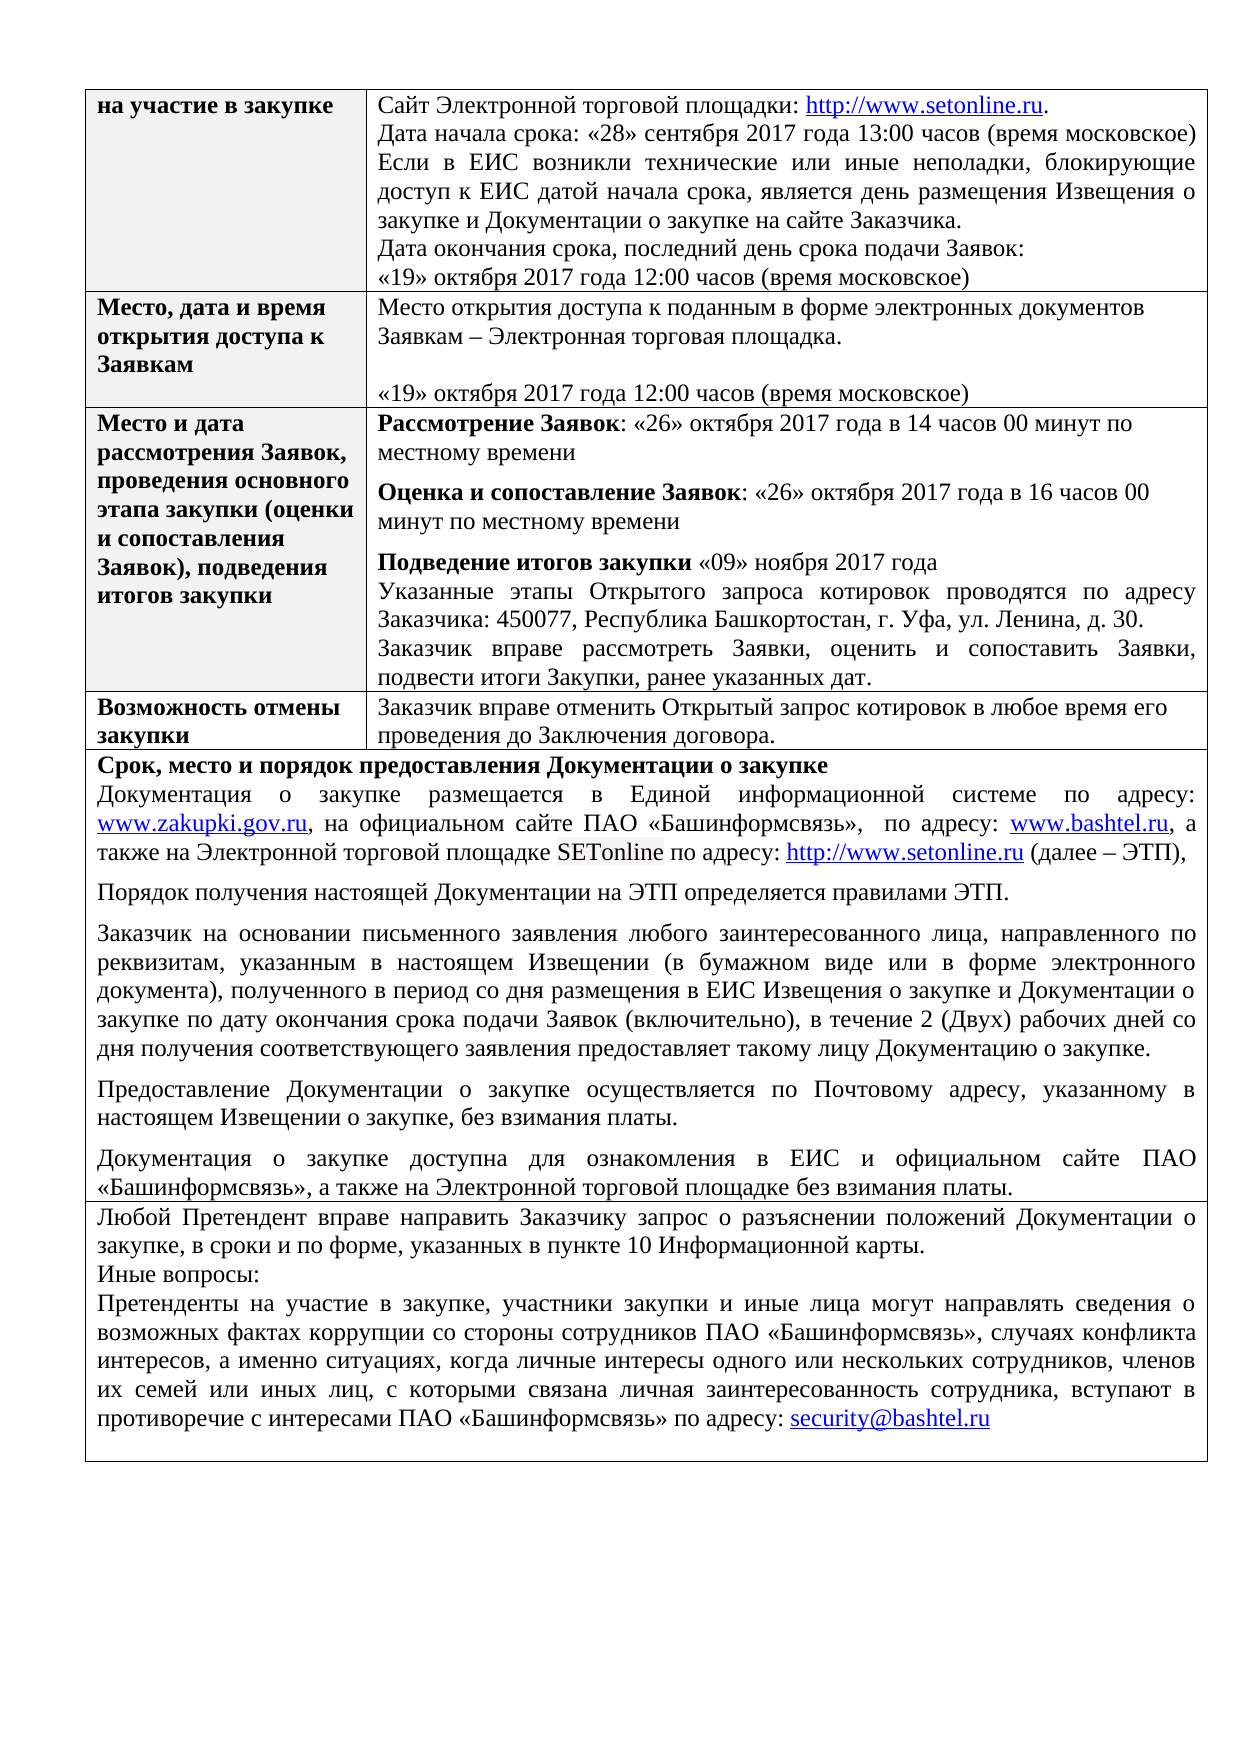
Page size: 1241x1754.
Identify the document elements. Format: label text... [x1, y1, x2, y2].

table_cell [367, 90, 1207, 291]
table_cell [86, 90, 366, 291]
table_cell Заказчик вправе отменить Открытый запрос котировок в любое время его проведения до Заключения договора. [367, 692, 1207, 749]
table_cell Срок, место и порядок предоставления Документации о закупке Документация о закупке размещается в Единой информационной системе по адресу: www.zakupki.gov.ru, на официальном сайте ПАО «Башинформсвязь», по адресу: www.bashtel.ru, а также на Электронной торговой площадке SETonline по адресу: http://www.setonline.ru (далее – ЭТП), Порядок получения настоящей Документации на ЭТП определяется правилами ЭТП. Заказчик на основании письменного заявления любого заинтересованного лица, направленного по реквизитам, указанным в настоящем Извещении (в бумажном виде или в форме электронного документа), полученного в период со дня размещения в ЕИС Извещения о закупке и Документации о закупке по дату окончания срока подачи Заявок (включительно), в течение 2 (Двух) рабочих дней со дня получения соответствующего заявления предоставляет такому лицу Документацию о закупке. Предоставление Документации о закупке осуществляется по Почтовому адресу, указанному в настоящем Извещении о закупке, без взимания платы. Документация о закупке доступна для ознакомления в ЕИС и официальном сайте ПАО «Башинформсвязь», а также на Электронной торговой площадке без взимания платы. [86, 750, 1207, 1201]
table_cell Любой Претендент вправе направить Заказчику запрос о разъяснении положений Документации о закупке, в сроки и по форме, указанных в пункте 10 Информационной карты. Иные вопросы: Претенденты на участие в закупке, участники закупки и иные лица могут направлять сведения о возможных фактах коррупции со стороны сотрудников ПАО «Башинформсвязь», случаях конфликта интересов, а именно ситуациях, когда личные интересы одного или нескольких сотрудников, членов их семей или иных лиц, с которыми связана личная заинтересованность сотрудника, вступают в противоречие с интересами ПАО «Башинформсвязь» по адресу: security@bashtel.ru [86, 1202, 1207, 1461]
table_cell Место открытия доступа к поданным в форме электронных документов Заявкам – Электронная торговая площадка. «19» октября 2017 года 12:00 часов (время московское) [367, 292, 1207, 407]
table_cell Рассмотрение Заявок: «26» октября 2017 года в 14 часов 00 минут по местному времени Оценка и сопоставление Заявок: «26» октября 2017 года в 16 часов 00 минут по местному времени Подведение итогов закупки «09» ноября 2017 года Указанные этапы Открытого запроса котировок проводятся по адресу Заказчика: 450077, Республика Башкортостан, г. Уфа, ул. Ленина, д. 30. Заказчик вправе рассмотреть Заявки, оценить и сопоставить Заявки, подвести итоги Закупки, ранее указанных дат. [367, 408, 1207, 691]
table_cell Место, дата и время открытия доступа к Заявкам [86, 292, 366, 407]
table_cell Возможность отмены закупки [86, 692, 366, 749]
table_cell Место и дата рассмотрения Заявок, проведения основного этапа закупки (оценки и сопоставления Заявок), подведения итогов закупки [86, 408, 366, 691]
